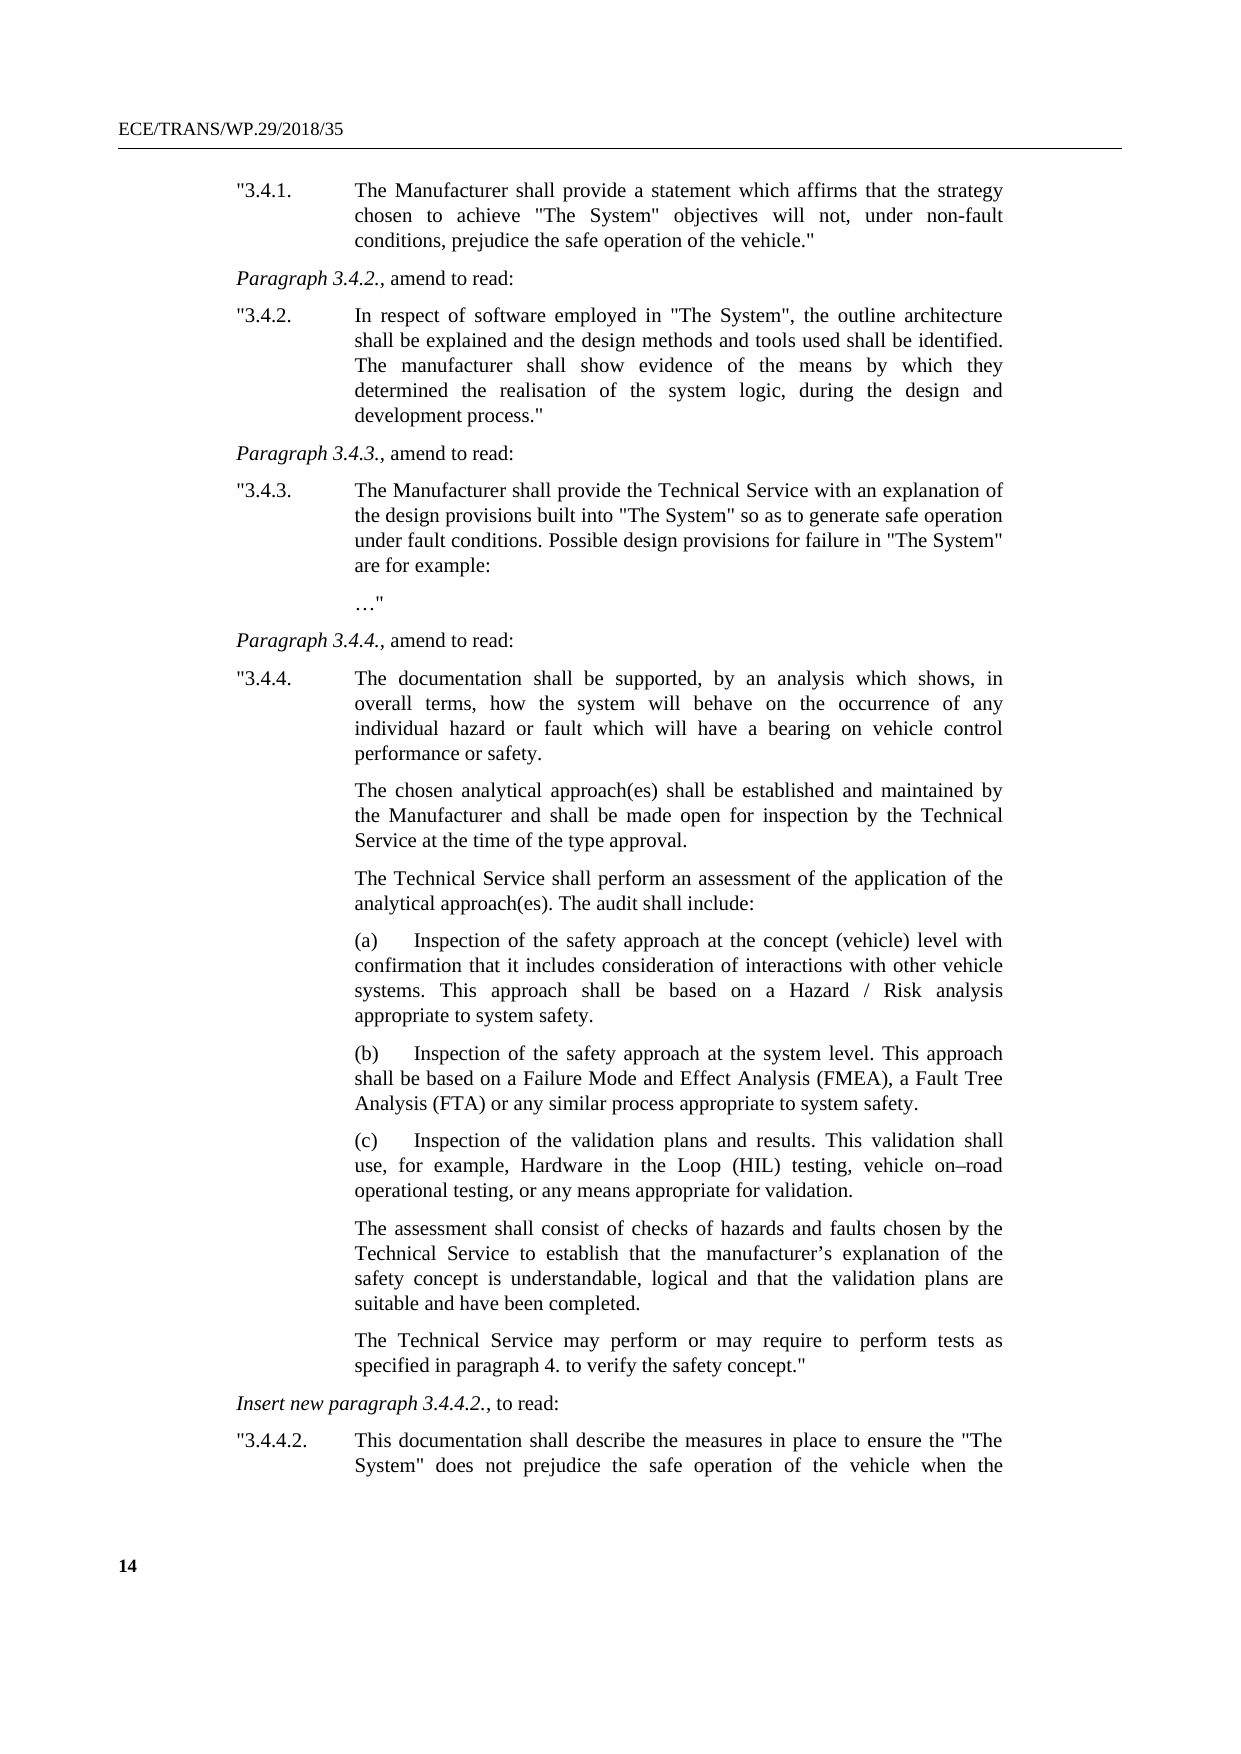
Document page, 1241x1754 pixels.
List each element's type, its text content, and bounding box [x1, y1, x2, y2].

text "3.4.4. The documentation shall be supported, by an analysis which shows, in overall terms, how the system will behave on the occurrence of any individual hazard or fault which will have a bearing on vehicle control performance or safety. [236, 665, 1004, 765]
text (c) Inspection of the validation plans and results. This validation shall use, for example, Hardware in the Loop (HIL) testing, vehicle on–road operational testing, or any means appropriate for validation. [354, 1127, 1004, 1202]
text (b) Inspection of the safety approach at the system level. This approach shall be based on a Failure Mode and Effect Analysis (FMEA), a Fault Tree Analysis (FTA) or any similar process appropriate to system safety. [354, 1040, 1004, 1115]
text Insert new paragraph 3.4.4.2., to read: [236, 1390, 1004, 1415]
text The chosen analytical approach(es) shall be established and maintained by the Manufacturer and shall be made open for inspection by the Technical Service at the time of the type approval. [236, 777, 1004, 852]
text "3.4.2. In respect of software employed in "The System", the outline architecture shall be explained and the design methods and tools used shall be identified. The manufacturer shall show evidence of the means by which they determined the realisation of the system logic, during the design and development process." [236, 302, 1004, 427]
text (a) Inspection of the safety approach at the concept (vehicle) level with confirmation that it includes consideration of interactions with other vehicle systems. This approach shall be based on a Hazard / Risk analysis appropriate to system safety. [354, 927, 1004, 1027]
text Paragraph 3.4.3., amend to read: [236, 440, 1004, 465]
text The Technical Service may perform or may require to perform tests as specified in paragraph 4. to verify the safety concept." [354, 1327, 1004, 1377]
text Paragraph 3.4.2., amend to read: [236, 265, 1004, 290]
text "3.4.3. The Manufacturer shall provide the Technical Service with an explanation of the design provisions built into "The System" so as to generate safe operation under fault conditions. Possible design provisions for failure in "The System" are for example: [236, 477, 1004, 577]
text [236, 1427, 1004, 1477]
text Paragraph 3.4.4., amend to read: [236, 627, 1004, 652]
text "3.4.1. The Manufacturer shall provide a statement which affirms that the strategy chosen to achieve "The System" objectives will not, under non-fault conditions, prejudice the safe operation of the vehicle." [236, 177, 1004, 252]
text The assessment shall consist of checks of hazards and faults chosen by the Technical Service to establish that the manufacturer’s explanation of the safety concept is understandable, logical and that the validation plans are suitable and have been completed. [354, 1215, 1004, 1315]
text …" [236, 590, 1004, 615]
text The Technical Service shall perform an assessment of the application of the analytical approach(es). The audit shall include: [354, 865, 1004, 915]
